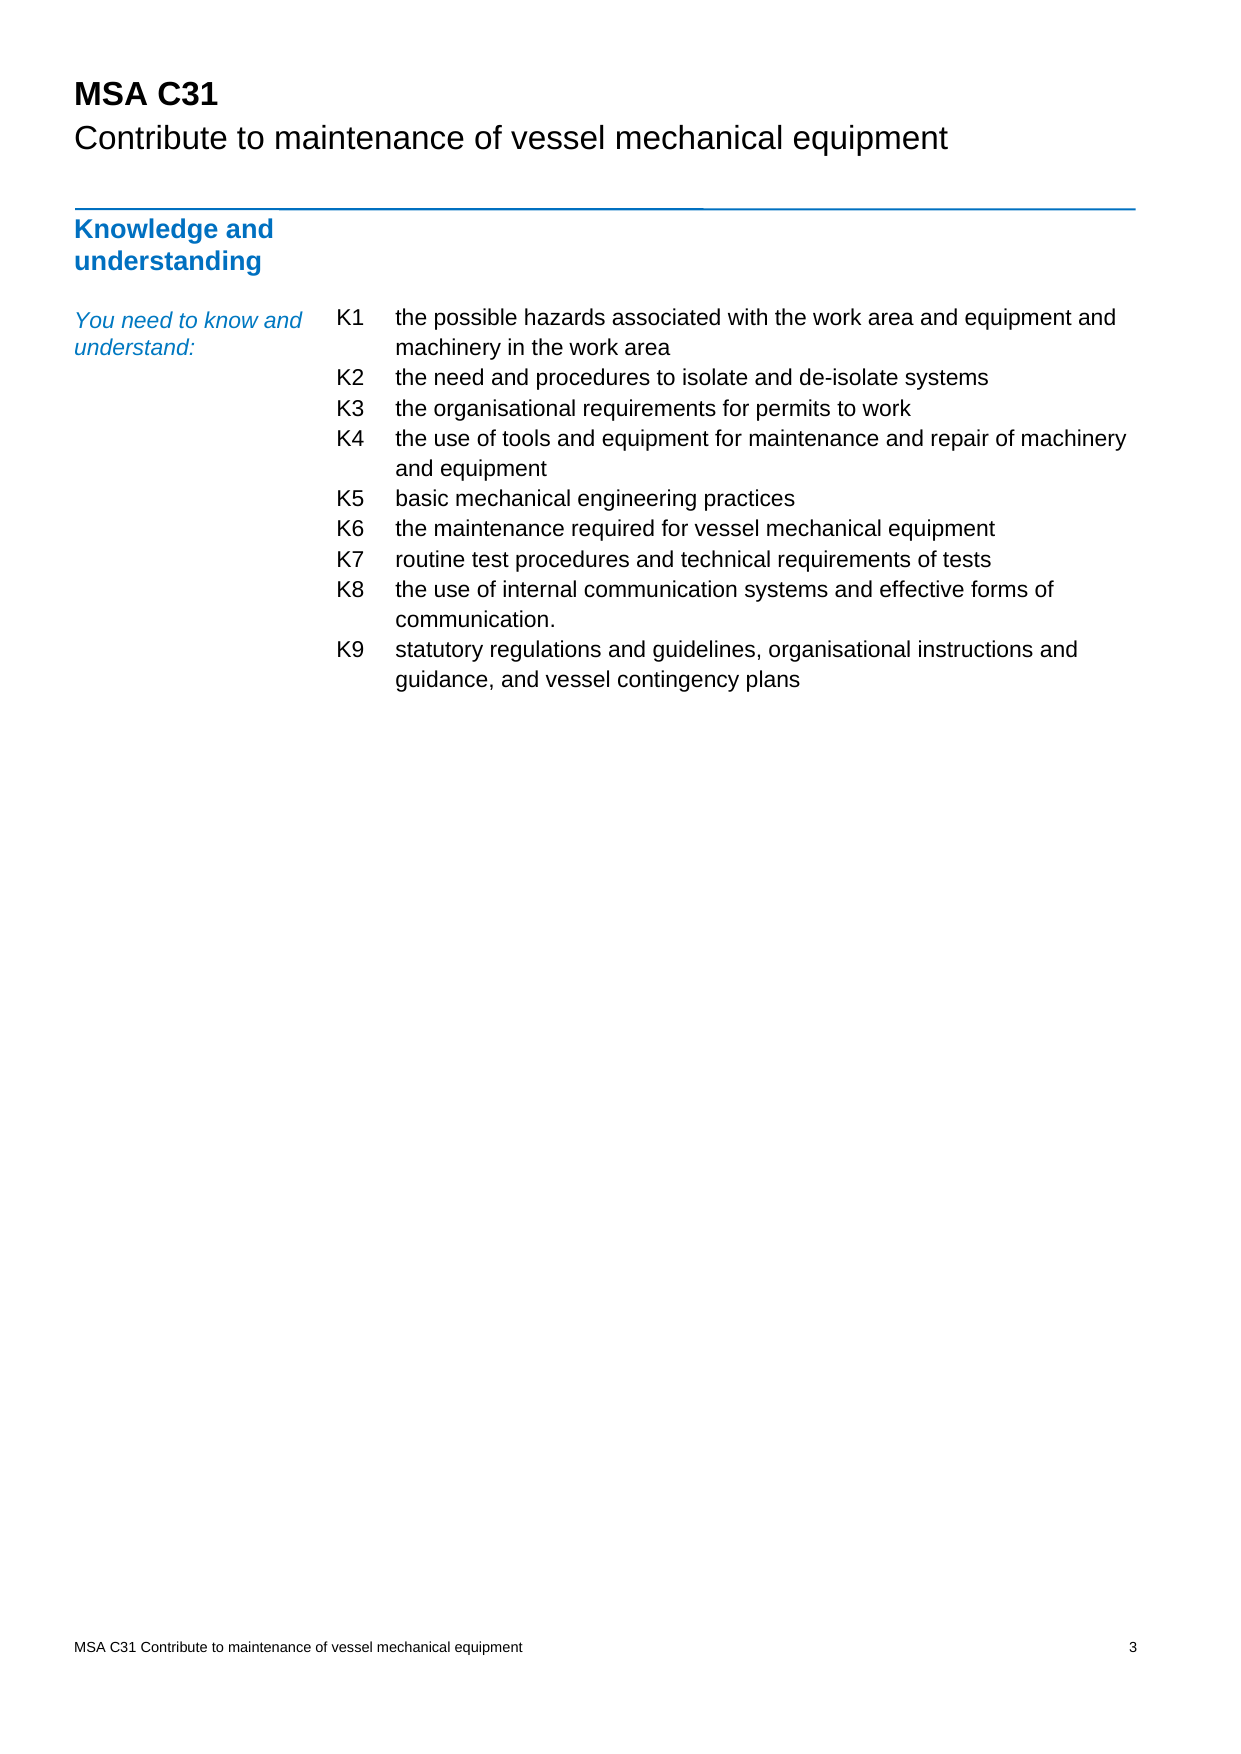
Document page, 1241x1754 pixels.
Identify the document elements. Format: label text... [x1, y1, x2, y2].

table_header Knowledge and understanding You need to know and understand: [63, 213, 325, 727]
table_header the possible hazards associated with the work area and equipment and machinery in the work area the need and procedures to isolate and de-isolate systems the organisational requirements for permits to work the use of tools and equipment for maintenance and repair of machinery and equipment basic mechanical engineering practices the maintenance required for vessel mechanical equipment routine test procedures and technical requirements of tests the use of internal communication systems and effective forms of communication. statutory regulations and guidelines, organisational instructions and guidance, and vessel contingency plans [325, 213, 1148, 727]
